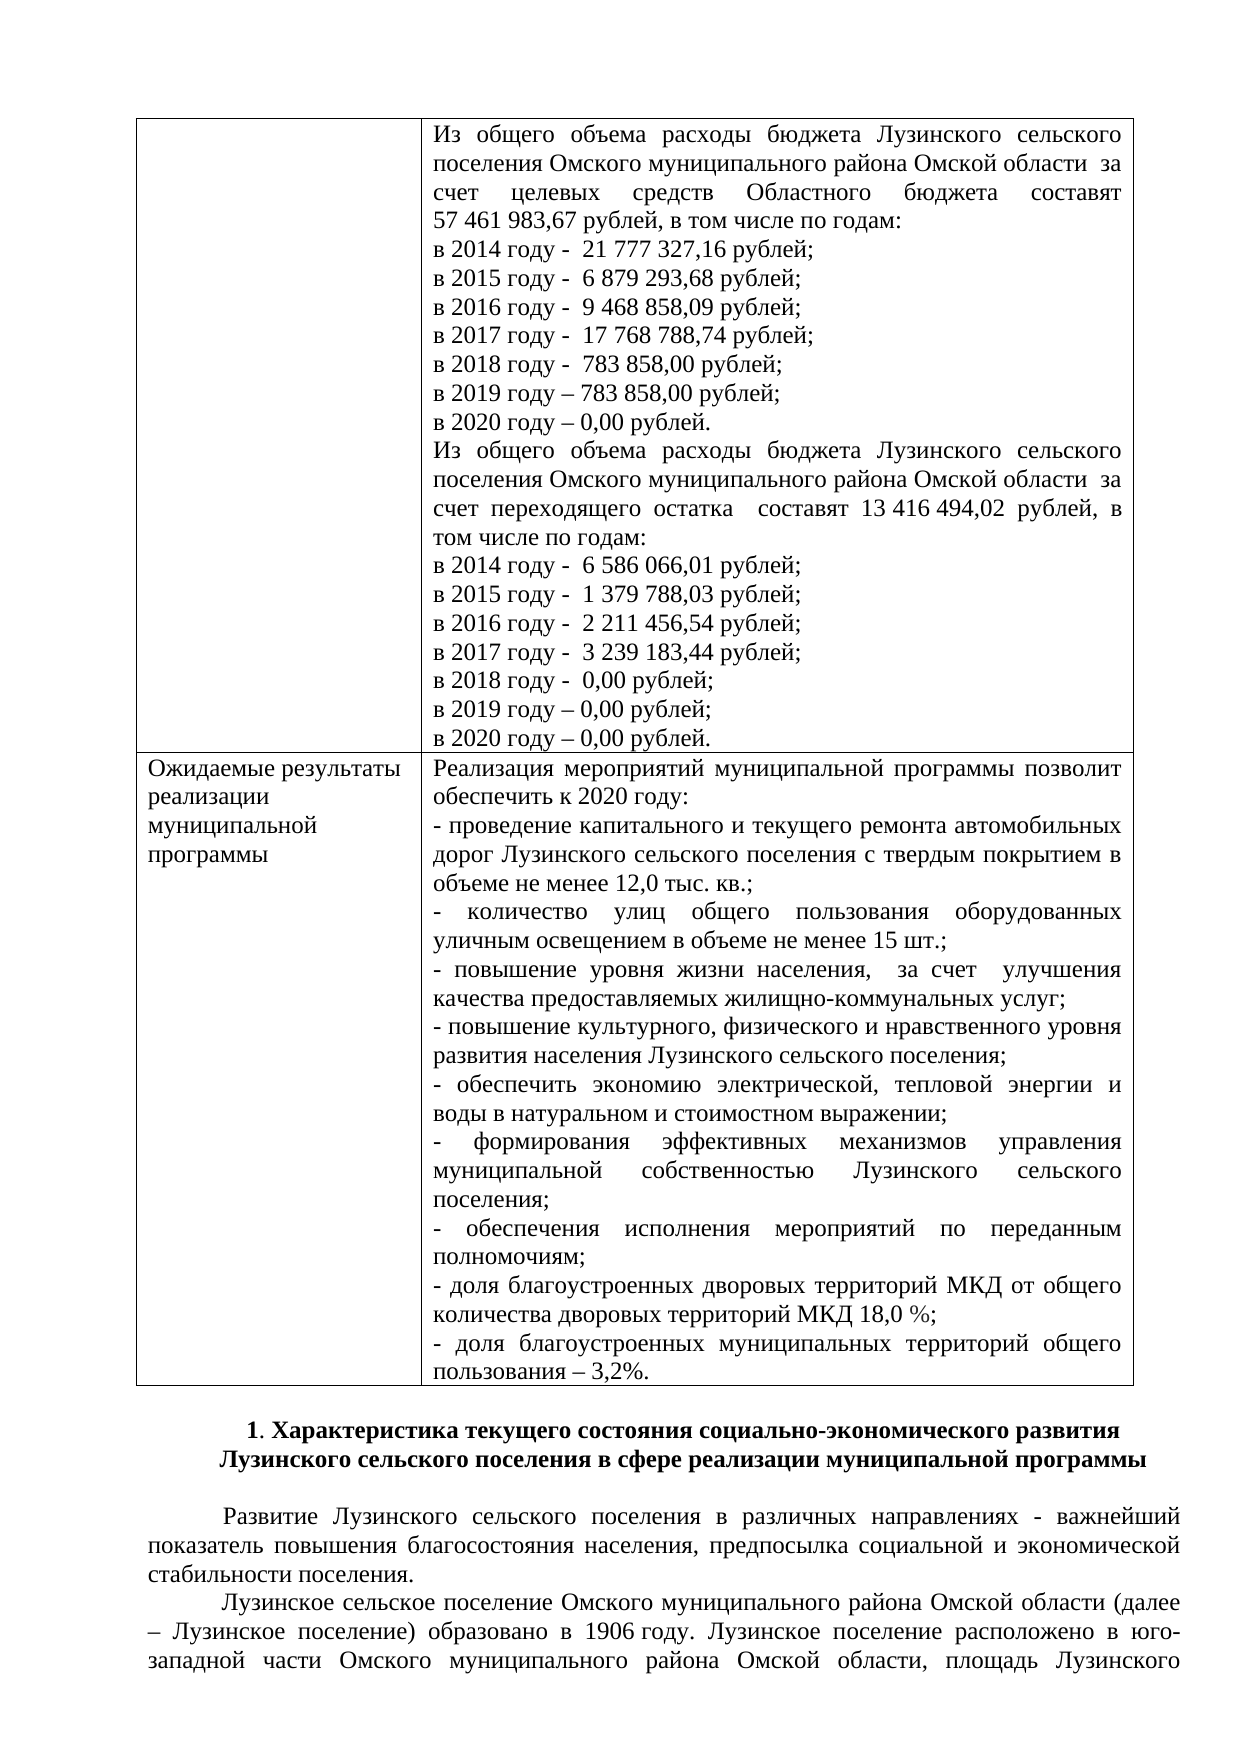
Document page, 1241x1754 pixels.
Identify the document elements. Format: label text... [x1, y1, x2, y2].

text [148, 1587, 1181, 1674]
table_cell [137, 119, 421, 752]
text 1. Характеристика текущего состояния социально-экономического развития Лузинского сельского поселения в сфере реализации муниципальной программы [185, 1415, 1181, 1472]
text Развитие Лузинского сельского поселения в различных направлениях - важнейший показатель повышения благосостояния населения, предпосылка социальной и экономической стабильности поселения. [148, 1501, 1181, 1587]
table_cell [422, 119, 1133, 752]
table_cell Реализация мероприятий муниципальной программы позволит обеспечить к 2020 году: - проведение капитального и текущего ремонта автомобильных дорог Лузинского сельского поселения с твердым покрытием в объеме не менее 12,0 тыс. кв.; - количество улиц общего пользования оборудованных уличным освещением в объеме не менее 15 шт.; - повышение уровня жизни населения, за счет улучшения качества предоставляемых жилищно-коммунальных услуг; - повышение культурного, физического и нравственного уровня развития населения Лузинского сельского поселения; - обеспечить экономию электрической, тепловой энергии и воды в натуральном и стоимостном выражении; - формирования эффективных механизмов управления муниципальной собственностью Лузинского сельского поселения; - обеспечения исполнения мероприятий по переданным полномочиям; - доля благоустроенных дворовых территорий МКД от общего количества дворовых территорий МКД 18,0 %; - доля благоустроенных муниципальных территорий общего пользования – 3,2%. [422, 753, 1133, 1385]
table_cell Ожидаемые результаты реализации муниципальной программы [137, 753, 421, 1385]
